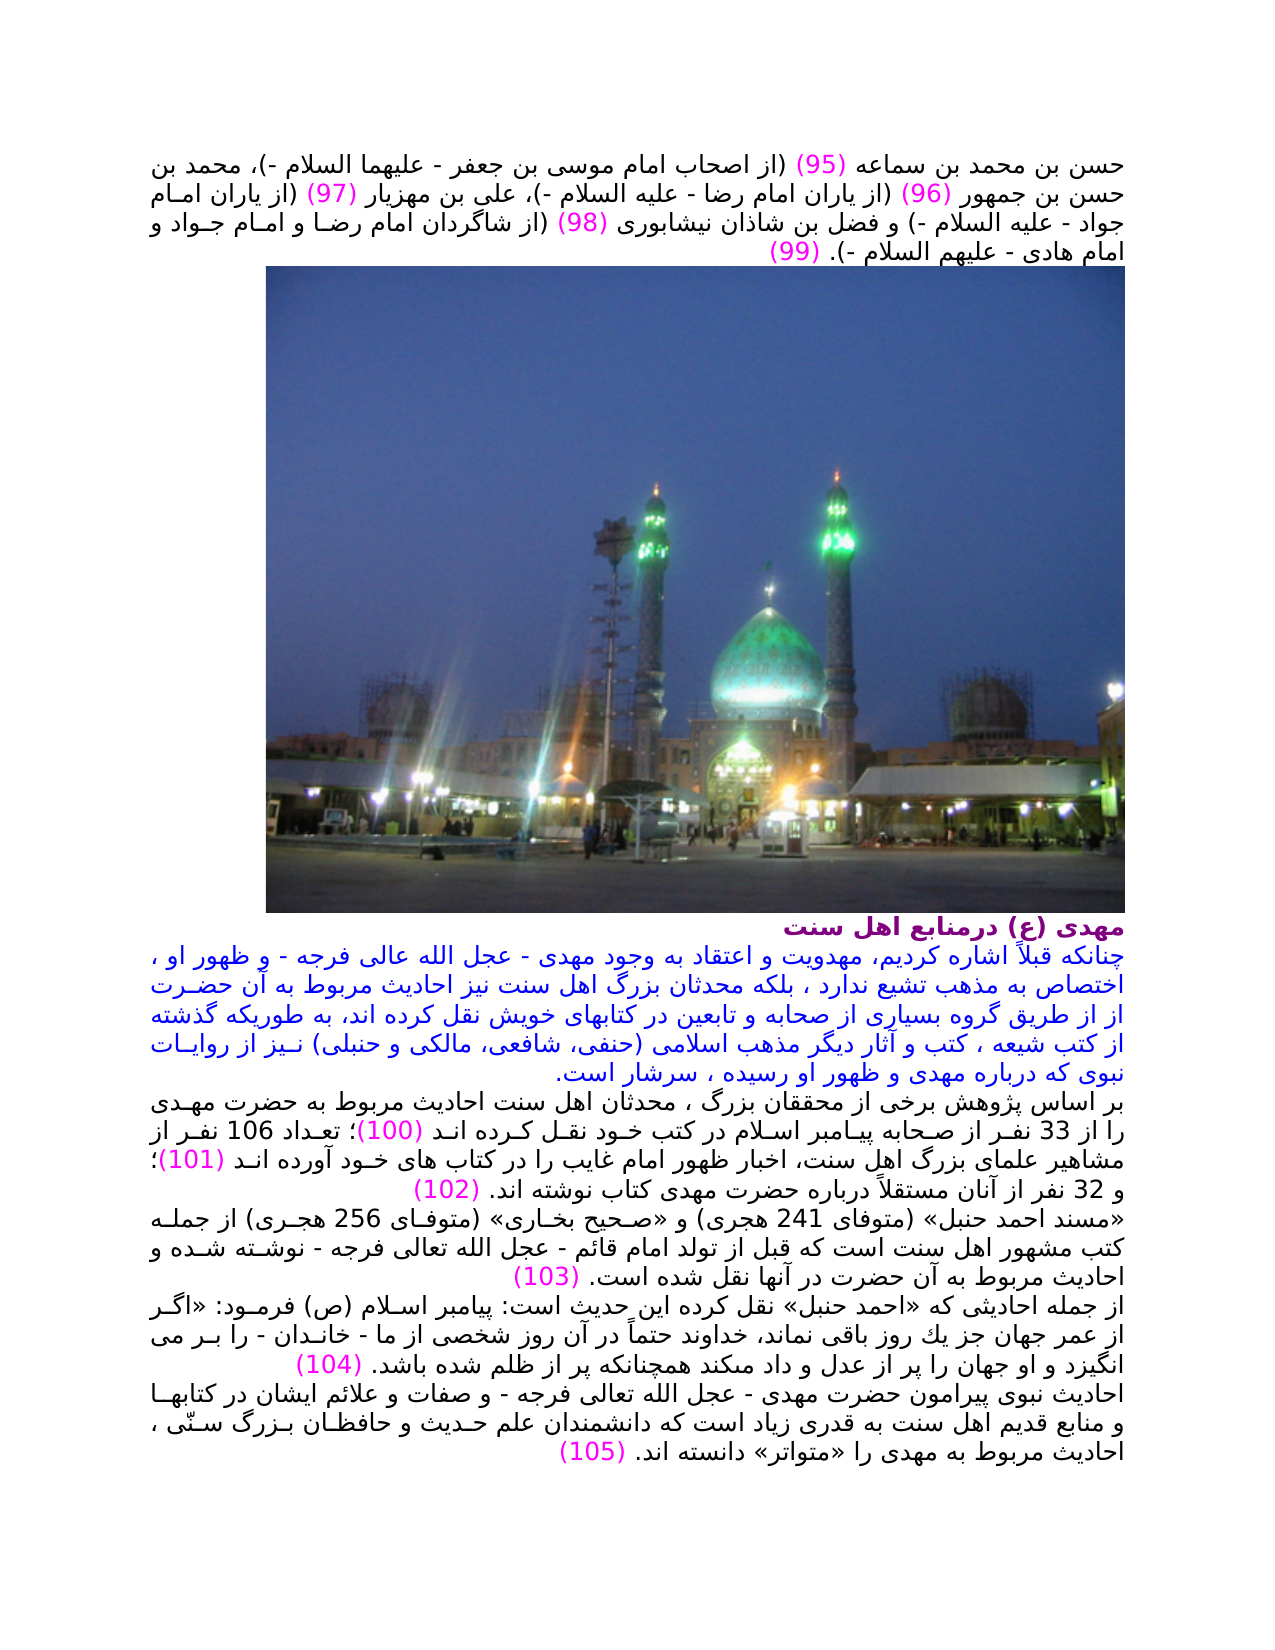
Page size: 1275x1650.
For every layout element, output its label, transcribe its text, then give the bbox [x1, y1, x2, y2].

text مهدى (ع) درمنابع اهل سنت [150, 912, 1125, 941]
text از جمله احادیثى كه «احمد حنبل» نقل كرده این حدیث است: پیامبر اسلام (ص) فرمود: «اگر از عمر جهان جز یك روز باقى نماند، خداوند حتماً در آن روز شخصى از ما - خاندان - را بر مى ‏انگیزد و او جهان را پر از عدل و داد مى‏كند همچنانكه پر از ظلم شده باشد. (104) [150, 1291, 1125, 1379]
text احادیث نبوى پیرامون حضرت مهدى - عجل الله تعالى فرجه - و صفات و علائم ایشان در كتابها و منابع قدیم اهل سنت به قدرى زیاد است كه دانشمندان علم حدیث و حافظان بزرگ سنّى ، احادیث مربوط به مهدى را «متواتر» دانسته‏ اند. (105) [150, 1379, 1125, 1466]
text بر اساس پژوهش برخى از محققان بزرگ ، محدثان اهل سنت احادیث مربوط به حضرت مهدى را از 33 نفر از صحابه پیامبر اسلام در كتب خود نقل كرده ‏اند (100)؛ تعداد 106 نفر از مشاهیر علماى بزرگ اهل سنت، اخبار ظهور امام غایب را در كتاب هاى خود آورده‏ اند (101)؛ و 32 نفر از آنان مستقلاً درباره حضرت مهدى كتاب نوشته ‏اند. (102) [150, 1087, 1125, 1204]
text چنانكه قبلاً اشاره كردیم، مهدویت و اعتقاد به وجود مهدى - عجل الله عالى فرجه - و ظهور او ، اختصاص به مذهب تشیع ندارد ، بلكه محدثان بزرگ اهل سنت نیز احادیث مربوط به آن حضرت از از طریق گروه بسیارى از صحابه و تابعین در كتابهاى خویش نقل كرده ‏اند، به طوریكه گذشته از كتب شیعه ، كتب و آثار دیگر مذهب اسلامى (حنفى، شافعى، مالكى و حنبلى) نیز از روایات نبوى كه درباره مهدى و ظهور او رسیده ، سرشار است. [150, 941, 1125, 1087]
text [150, 150, 1125, 267]
text «مسند احمد حنبل» (متوفاى 241 هجرى) و «صحیح بخارى» (متوفاى 256 هجرى) از جمله كتب مشهور اهل سنت است كه قبل از تولد امام قائم - عجل الله تعالى فرجه - نوشته شده و احادیث مربوط به آن حضرت در آنها نقل شده است. (103) [150, 1204, 1125, 1291]
picture [265, 266, 1125, 913]
